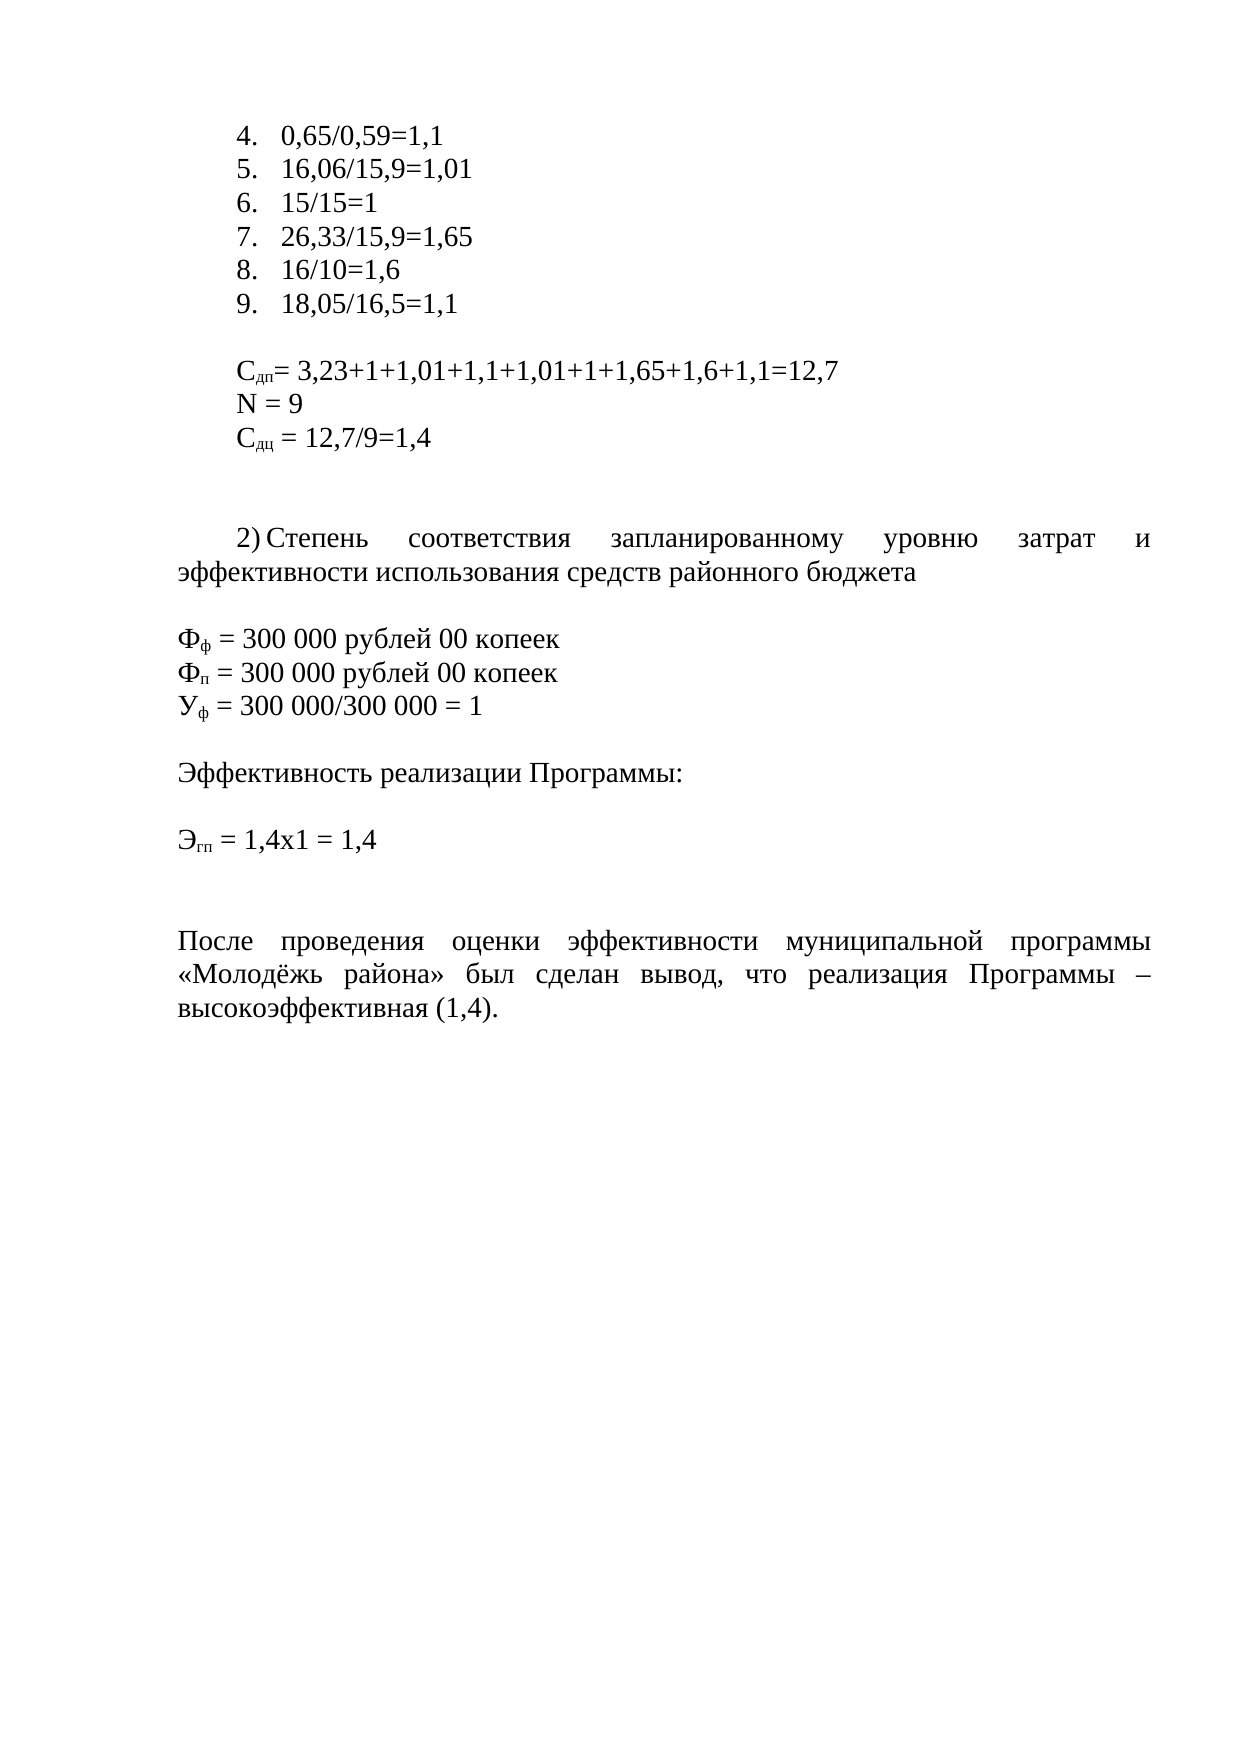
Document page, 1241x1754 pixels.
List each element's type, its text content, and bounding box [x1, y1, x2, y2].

text Эгп = 1,4х1 = 1,4 [177, 822, 1152, 856]
list Степень соответствия запланированному уровню затрат и эффективности использования средств районного бюджета [177, 521, 1152, 588]
text Фп = 300 000 рублей 00 копеек [177, 655, 1152, 688]
text Уф = 300 000/300 000 = 1 [177, 688, 1152, 722]
list 16/10=1,6 [177, 252, 1152, 286]
text N = 9 [177, 386, 1152, 420]
text Фф = 300 000 рублей 00 копеек [177, 621, 1152, 655]
list 26,33/15,9=1,65 [177, 219, 1152, 252]
text Сдп= 3,23+1+1,01+1,1+1,01+1+1,65+1,6+1,1=12,7 [177, 353, 1152, 386]
list 18,05/16,5=1,1 [177, 286, 1152, 319]
list 16,06/15,9=1,01 [177, 152, 1152, 185]
list 0,65/0,59=1,1 [177, 118, 1152, 152]
text Эффективность реализации Программы: [177, 755, 1152, 789]
text После проведения оценки эффективности муниципальной программы «Молодёжь района» был сделан вывод, что реализация Программы – высокоэффективная (1,4). [177, 923, 1152, 1024]
list 15/15=1 [177, 185, 1152, 219]
text Сдц = 12,7/9=1,4 [177, 420, 1152, 453]
